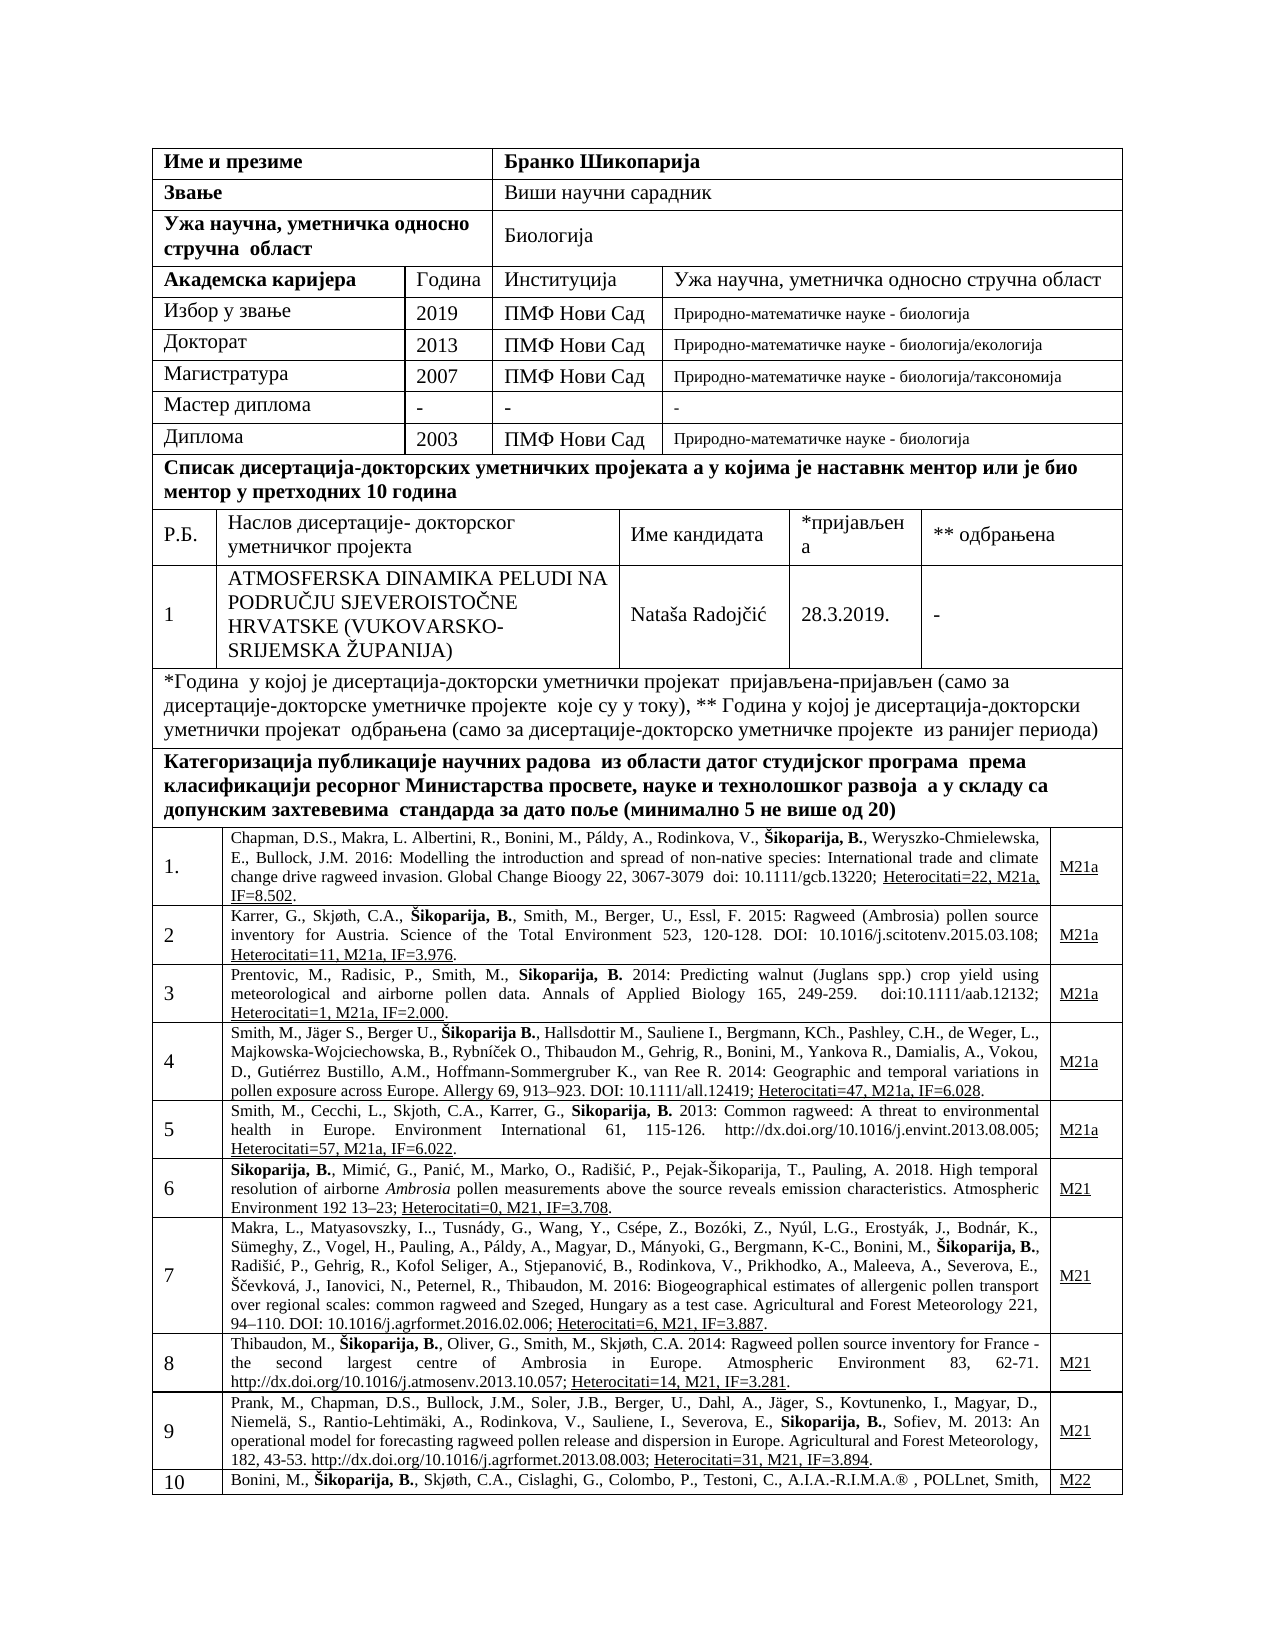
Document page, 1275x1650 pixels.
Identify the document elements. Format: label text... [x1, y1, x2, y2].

table_cell Природно-математичке науке - биологија/таксономија [663, 361, 1122, 391]
table_cell - [493, 392, 662, 422]
table_cell Природно-математичке науке - биологија [663, 298, 1122, 328]
table_cell 6 [153, 1159, 222, 1217]
table_cell Thibaudon, M., Šikoparija, B., Oliver, G., Smith, M., Skjøth, C.A. 2014: Ragweed pollen source inventory for France - the second largest centre of Ambrosia in Europe. Atmospheric Environment 83, 62-71. http://dx.doi.org/10.1016/j.atmosenv.2013.10.057; Heterocitati=14, М21, IF=3.281. [223, 1334, 1050, 1391]
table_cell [223, 1470, 1050, 1494]
table_cell Година [406, 267, 492, 297]
table_cell М21а [1051, 1101, 1122, 1158]
table_cell *пријављена [790, 510, 921, 565]
table_cell ПМФ Нови Сад [493, 361, 662, 391]
table_cell 4 [153, 1023, 222, 1100]
table_cell Наслов дисертације- докторског уметничког пројекта [217, 510, 619, 565]
table_cell 28.3.2019. [790, 566, 921, 668]
table_cell М21 [1051, 1334, 1122, 1391]
table_cell Магистратура [153, 361, 404, 391]
table_cell Виши научни сарадник [493, 180, 1122, 210]
table_cell Chapman, D.S., Makra, L. Albertini, R., Bonini, M., Páldy, A., Rodinkova, V., Šikoparija, B., Weryszko-Chmielewska, E., Bullock, J.M. 2016: Modelling the introduction and spread of non-native species: International trade and climate change drive ragweed invasion. Global Change Bioogy 22, 3067-3079 doi: 10.1111/gcb.13220; Heterocitati=22, М21а, IF=8.502. [223, 828, 1050, 905]
table_cell М21а [1051, 906, 1122, 963]
table_cell 10 [153, 1470, 222, 1494]
table_cell Категоризација публикације научних радова из области датог студијског програма према класификацији ресорног Министарства просвете, науке и технолошког развоја а у складу са допунским захтевевима стандарда за дато поље (минимално 5 не више од 20) [153, 749, 1122, 827]
table_cell *Година у којој је дисертација-докторски уметнички пројекат пријављена-пријављен (само за дисертације-докторске уметничке пројекте које су у току), ** Година у којој је дисертација-докторски уметнички пројекат одбрањена (само за дисертације-докторско уметничке пројекте из ранијег периода) [153, 669, 1122, 748]
table_cell 1. [153, 828, 222, 905]
table_cell Избор у звање [153, 298, 404, 328]
table_cell Nataša Radojčić [620, 566, 789, 668]
table_cell Звање [153, 180, 492, 210]
table_cell Ужа научна, уметничка односно стручна област [153, 211, 492, 266]
table_cell Биологија [493, 211, 1122, 266]
table_cell 7 [153, 1218, 222, 1333]
table_cell Списак дисертација-докторских уметничких пројеката а у којима је наставнк ментор или је био ментор у претходних 10 година [153, 455, 1122, 509]
table_cell 1 [153, 566, 216, 668]
table_cell 2003 [406, 424, 492, 454]
table_cell ПМФ Нови Сад [493, 330, 662, 360]
table_cell Karrer, G., Skjøth, C.A., Šikoparija, B., Smith, M., Berger, U., Essl, F. 2015: Ragweed (Ambrosia) pollen source inventory for Austria. Science of the Total Environment 523, 120-128. DOI: 10.1016/j.scitotenv.2015.03.108; Heterocitati=11, М21а, IF=3.976. [223, 906, 1050, 963]
table_cell Smith, M., Cecchi, L., Skjoth, C.A., Karrer, G., Sikoparija, B. 2013: Common ragweed: A threat to environmental health in Europe. Environment International 61, 115-126. http://dx.doi.org/10.1016/j.envint.2013.08.005; Heterocitati=57, М21а, IF=6.022. [223, 1101, 1050, 1158]
table_cell Природно-математичке науке - биологија/екологија [663, 330, 1122, 360]
table_cell 8 [153, 1334, 222, 1391]
table_cell Академска каријера [153, 267, 404, 297]
table_cell Prank, M., Chapman, D.S., Bullock, J.M., Soler, J.B., Berger, U., Dahl, A., Jäger, S., Kovtunenko, I., Magyar, D., Niemelä, S., Rantio-Lehtimäki, A., Rodinkova, V., Sauliene, I., Severova, E., Sikoparija, B., Sofiev, M. 2013: An operational model for forecasting ragweed pollen release and dispersion in Europe. Agricultural and Forest Meteorology, 182, 43-53. http://dx.doi.org/10.1016/j.agrformet.2013.08.003; Heterocitati=31, М21, IF=3.894. [223, 1393, 1050, 1469]
table_cell Smith, M., Jäger S., Berger U., Šikoparija B., Hallsdottir M., Sauliene I., Bergmann, KCh., Pashley, C.H., de Weger, L., Majkowska-Wojciechowska, B., Rybníček O., Thibaudon M., Gehrig, R., Bonini, M., Yankova R., Damialis, A., Vokou, D., Gutiérrez Bustillo, A.M., Hoffmann-Sommergruber K., van Ree R. 2014: Geographic and temporal variations in pollen exposure across Europe. Allergy 69, 913–923. DOI: 10.1111/all.12419; Heterocitati=47, М21а, IF=6.028. [223, 1023, 1050, 1100]
table_cell М21 [1051, 1159, 1122, 1217]
table_cell - [663, 392, 1122, 422]
table_cell М21а [1051, 965, 1122, 1022]
table_cell Мастер диплома [153, 392, 404, 422]
table_cell Sikoparija, B., Mimić, G., Panić, M., Marko, O., Radišić, P., Pejak-Šikoparija, T., Pauling, A. 2018. High temporal resolution of airborne Ambrosia pollen measurements above the source reveals emission characteristics. Atmospheric Environment 192 13–23; Heterocitati=0, М21, IF=3.708. [223, 1159, 1050, 1217]
table_header Име и презиме [153, 149, 492, 179]
table_cell М21 [1051, 1218, 1122, 1333]
table_cell 5 [153, 1101, 222, 1158]
table_cell Р.Б. [153, 510, 216, 565]
table_cell 2013 [406, 330, 492, 360]
table_cell Институција [493, 267, 662, 297]
table_cell - [922, 566, 1122, 668]
table_header Бранко Шикопарија [493, 149, 1122, 179]
table_cell ATMOSFERSKA DINAMIKA PELUDI NA PODRUČJU SJEVEROISTOČNE HRVATSKE (VUKOVARSKO-SRIJEMSKA ŽUPANIJA) [217, 566, 619, 668]
table_cell ** одбрањена [922, 510, 1122, 565]
table_cell ПМФ Нови Сад [493, 298, 662, 328]
table_cell Ужа научна, уметничка односно стручна област [663, 267, 1122, 297]
table_cell ПМФ Нови Сад [493, 424, 662, 454]
table_cell 3 [153, 965, 222, 1022]
table_cell Докторат [153, 330, 404, 360]
table_cell Makra, L., Matyasovszky, I.., Tusnády, G., Wang, Y., Csépe, Z., Bozóki, Z., Nyúl, L.G., Erostyák, J., Bodnár, K., Sümeghy, Z., Vogel, H., Pauling, A., Páldy, A., Magyar, D., Mányoki, G., Bergmann, K-C., Bonini, M., Šikoparija, B., Radišić, P., Gehrig, R., Kofol Seliger, A., Stjepanović, B., Rodinkova, V., Prikhodko, A., Maleeva, A., Severova, E., Ščevková, J., Ianovici, N., Peternel, R., Thibaudon, M. 2016: Biogeographical estimates of allergenic pollen transport over regional scales: common ragweed and Szeged, Hungary as a test case. Agricultural and Forest Meteorology 221, 94–110. DOI: 10.1016/j.agrformet.2016.02.006; Heterocitati=6, М21, IF=3.887. [223, 1218, 1050, 1333]
table_cell Prentovic, M., Radisic, P., Smith, M., Sikoparija, B. 2014: Predicting walnut (Juglans spp.) crop yield using meteorological and airborne pollen data. Annals of Applied Biology 165, 249-259. doi:10.1111/aab.12132; Heterocitati=1, М21а, IF=2.000. [223, 965, 1050, 1022]
table_cell 9 [153, 1393, 222, 1469]
table_cell - [406, 392, 492, 422]
table_cell М21а [1051, 828, 1122, 905]
table_cell 2007 [406, 361, 492, 391]
table_cell М22 [1051, 1470, 1122, 1494]
table_cell 2 [153, 906, 222, 963]
table_cell Име кандидата [620, 510, 789, 565]
table_cell М21 [1051, 1393, 1122, 1469]
table_cell М21а [1051, 1023, 1122, 1100]
table_cell Диплома [153, 424, 404, 454]
table_cell 2019 [406, 298, 492, 328]
table_cell Природно-математичке науке - биологија [663, 424, 1122, 454]
